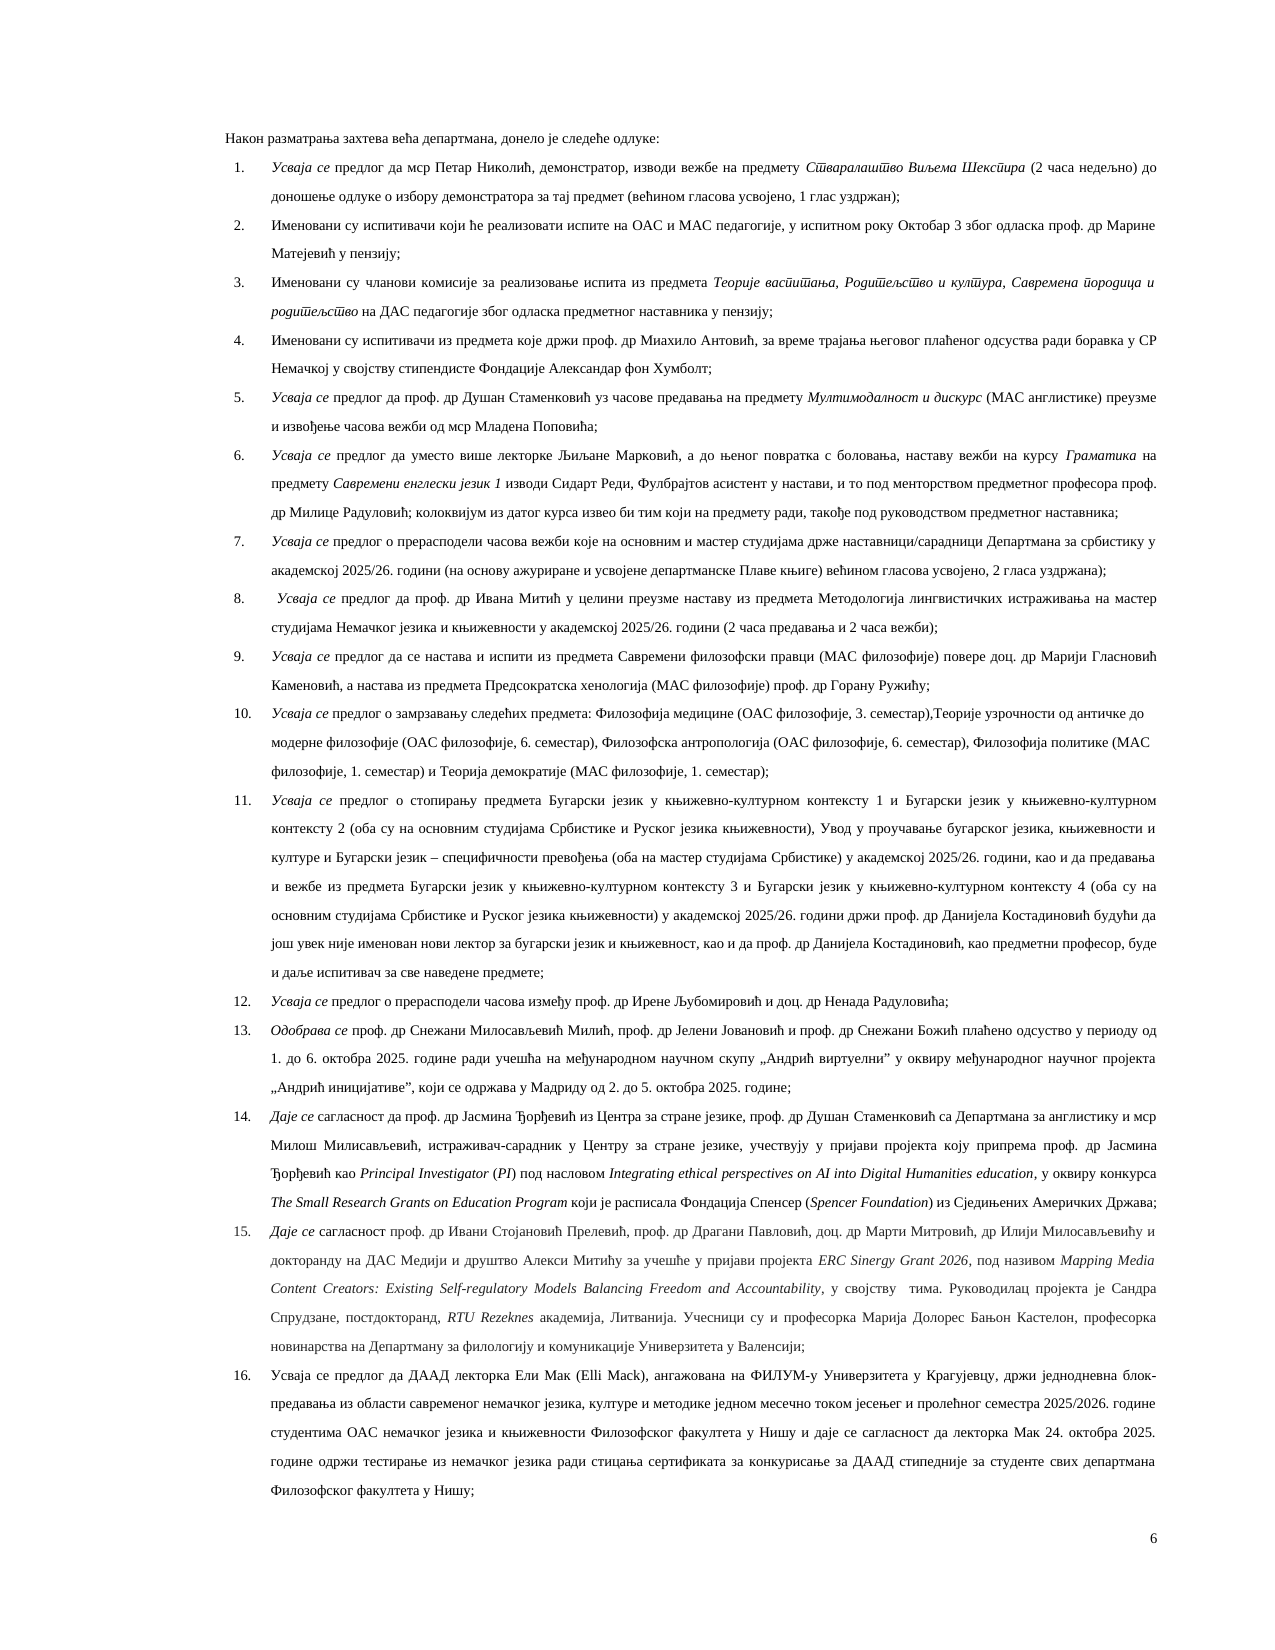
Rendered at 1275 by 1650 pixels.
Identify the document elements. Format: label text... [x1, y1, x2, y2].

list Именовани су испитивачи који ће реализовати испите на ОАС и МАС педагогије, у испитном року Октобар 3 због одласка проф. др Марине Матејевић у пензију; [233, 204, 1157, 262]
list Усвaja се предлог да ДААД лекторка Ели Мак (Elli Mack), ангажована на ФИЛУМ-у Универзитета у Крагујевцу, држи једнодневна блок-предавања из области савременог немачког језика, културе и методике једном месечно током јесењег и пролећног семестра 2025/2026. године студентима ОАС немачког језика и књижевности Филозофског факултета у Нишу и даје се сагласност да лекторка Мак 24. октобра 2025. године одржи тестирање из немачког језика ради стицања сертификата за конкурисање за ДААД стипедније за студенте свих департмана Филозофског факултета у Нишу; [233, 1354, 1157, 1498]
list Усваја се предлог о прерасподели часова вежби које на основним и мастер студијама држе наставници/сарадници Департмана за србистику у академској 2025/26. години (на основу ажуриране и усвојене департманске Плаве књиге) већином гласова усвојено, 2 гласа уздржана); [233, 521, 1157, 578]
list Усваја се предлог о замрзавању следећих предмета: Филозофија медицине (ОАС филозофије, 3. семестар),Теорије узрочности од античке до модерне филозофије (ОАС филозофије, 6. семестар), Филозофска антропологија (ОАС филозофије, 6. семестар), Филозофија политике (МАС филозофије, 1. семестар) и Теорија демократије (МАС филозофије, 1. семестар); [233, 693, 1157, 779]
list Усваја се предлог да проф. др Душан Стаменковић уз часове предавања на предмету Мултимодалност и дискурс (МАС англистике) преузме и извођење часова вежби од мср Младена Поповића; [233, 377, 1157, 434]
list Усваја се предлог о прерасподели часова између проф. др Ирене Љубомировић и доц. др Ненада Радуловића; [233, 981, 1157, 1009]
list Усваја се предлог да мср Петар Николић, демонстратор, изводи вежбе на предмету Стваралаштво Виљема Шекспира (2 часа недељно) до доношење одлуке о избору демонстратора за тај предмет (већином гласова усвојено, 1 глас уздржан); [233, 147, 1157, 204]
list Усваја се предлог да проф. др Ивана Митић у целини преузме наставу из предмета Методологија лингвистичких истраживања на мастер студијама Немачког језика и књижевности у академској 2025/26. години (2 часа предавања и 2 часа вежби); [233, 578, 1157, 636]
list Усваја се предлог о стопирању предмета Бугарски језик у књижевно-културном контексту 1 и Бугарски језик у књижевно-културном контексту 2 (оба су на основним студијама Србистике и Руског језика књижевности), Увод у проучавање бугарског језика, књижевности и културе и Бугарски језик – специфичности превођења (оба на мастер студијама Србистике) у академској 2025/26. години, као и да предавања и вежбе из предмета Бугарски језик у књижевно-културном контексту 3 и Бугарски језик у књижевно-културном контексту 4 (оба су на основним студијама Србистике и Руског језика књижевности) у академској 2025/26. години држи проф. др Данијела Костадиновић будући да још увек није именован нови лектор за бугарски језик и књижевност, као и да проф. др Данијела Костадиновић, као предметни професор, буде и даље испитивач за све наведене предмете; [233, 779, 1157, 981]
list Именовани су чланови комисије за реализовање испита из предмета Теорије васпитања, Родитељство и култура, Савремена породица и родитељство на ДАС педагогије због одласка предметног наставника у пензију; [233, 262, 1157, 319]
list Усваја се предлог да се настава и испити из предмета Савремени филозофски правци (МАС филозофије) повере доц. др Марији Гласновић Каменовић, а настава из предмета Предсократска хенологија (МАС филозофије) проф. др Горану Ружићу; [233, 636, 1157, 693]
list Усваја се предлог да уместо више лекторке Љиљане Марковић, а до њеног повратка с боловања, наставу вежби на курсу Граматика на предмету Савремени енглески језик 1 изводи Сидарт Реди, Фулбрајтов асистент у настави, и то под менторством предметног професора проф. др Милице Радуловић; колоквијум из датог курса извео би тим који на предмету ради, такође под руководством предметног наставника; [233, 434, 1157, 521]
text Након разматрања захтева већа департмана, донело је следеће одлуке: [196, 118, 1157, 147]
list Именовани су испитивачи из предмета којe држи проф. др Миахило Антовић, за време трајања његовог плаћеног одсуства ради боравка у СР Немачкој у својству стипендисте Фондације Александар фон Хумболт; [233, 319, 1157, 377]
list Даје се сагласност проф. др Ивани Стојановић Прелевић, проф. др Драгани Павловић, доц. др Марти Митровић, др Илији Милосављевићу и докторанду на ДАС Медији и друштво Алекси Митићу за учешће у пријави пројекта ERC Sinergy Grant 2026, под називом Mapping Media Content Creators: Existing Self-regulatory Models Balancing Freedom and Accountability, у својству тима. Руководилац пројекта је Сандра Спрудзане, постдокторанд, RTU Rezeknes академија, Литванија. Учесници су и професорка Марија Долорес Бањон Кастелон, професорка новинарства на Департману за филологију и комуникације Универзитета у Валенсији; [233, 1211, 1157, 1354]
list Даје се сагласност да проф. др Јасмина Ђорђевић из Центра за стране језике, проф. др Душан Стаменковић са Департмана за англистику и мср Милош Милисављевић, истраживач-сарадник у Центру за стране језике, учествују у пријави пројекта коју припрема проф. др Јасмина Ђорђевић као Principal Investigator (PI) под насловом Integrating ethical perspectives on AI into Digital Humanities education, у оквиру конкурса The Small Research Grants on Education Program који је расписала Фондација Спенсер (Spencer Foundation) из Сједињених Америчких Држава; [233, 1096, 1157, 1211]
list Одобрава се проф. др Снежани Милосављевић Милић, проф. др Јелени Јовановић и проф. др Снежани Божић плаћено одсуство у периоду од 1. до 6. октобра 2025. године ради учешћа на међународном научном скупу „Андрић виртуелни” у оквиру међународног научног пројекта „Андрић иницијативе”, који се одржава у Мадриду од 2. до 5. октобра 2025. године; [233, 1009, 1157, 1096]
